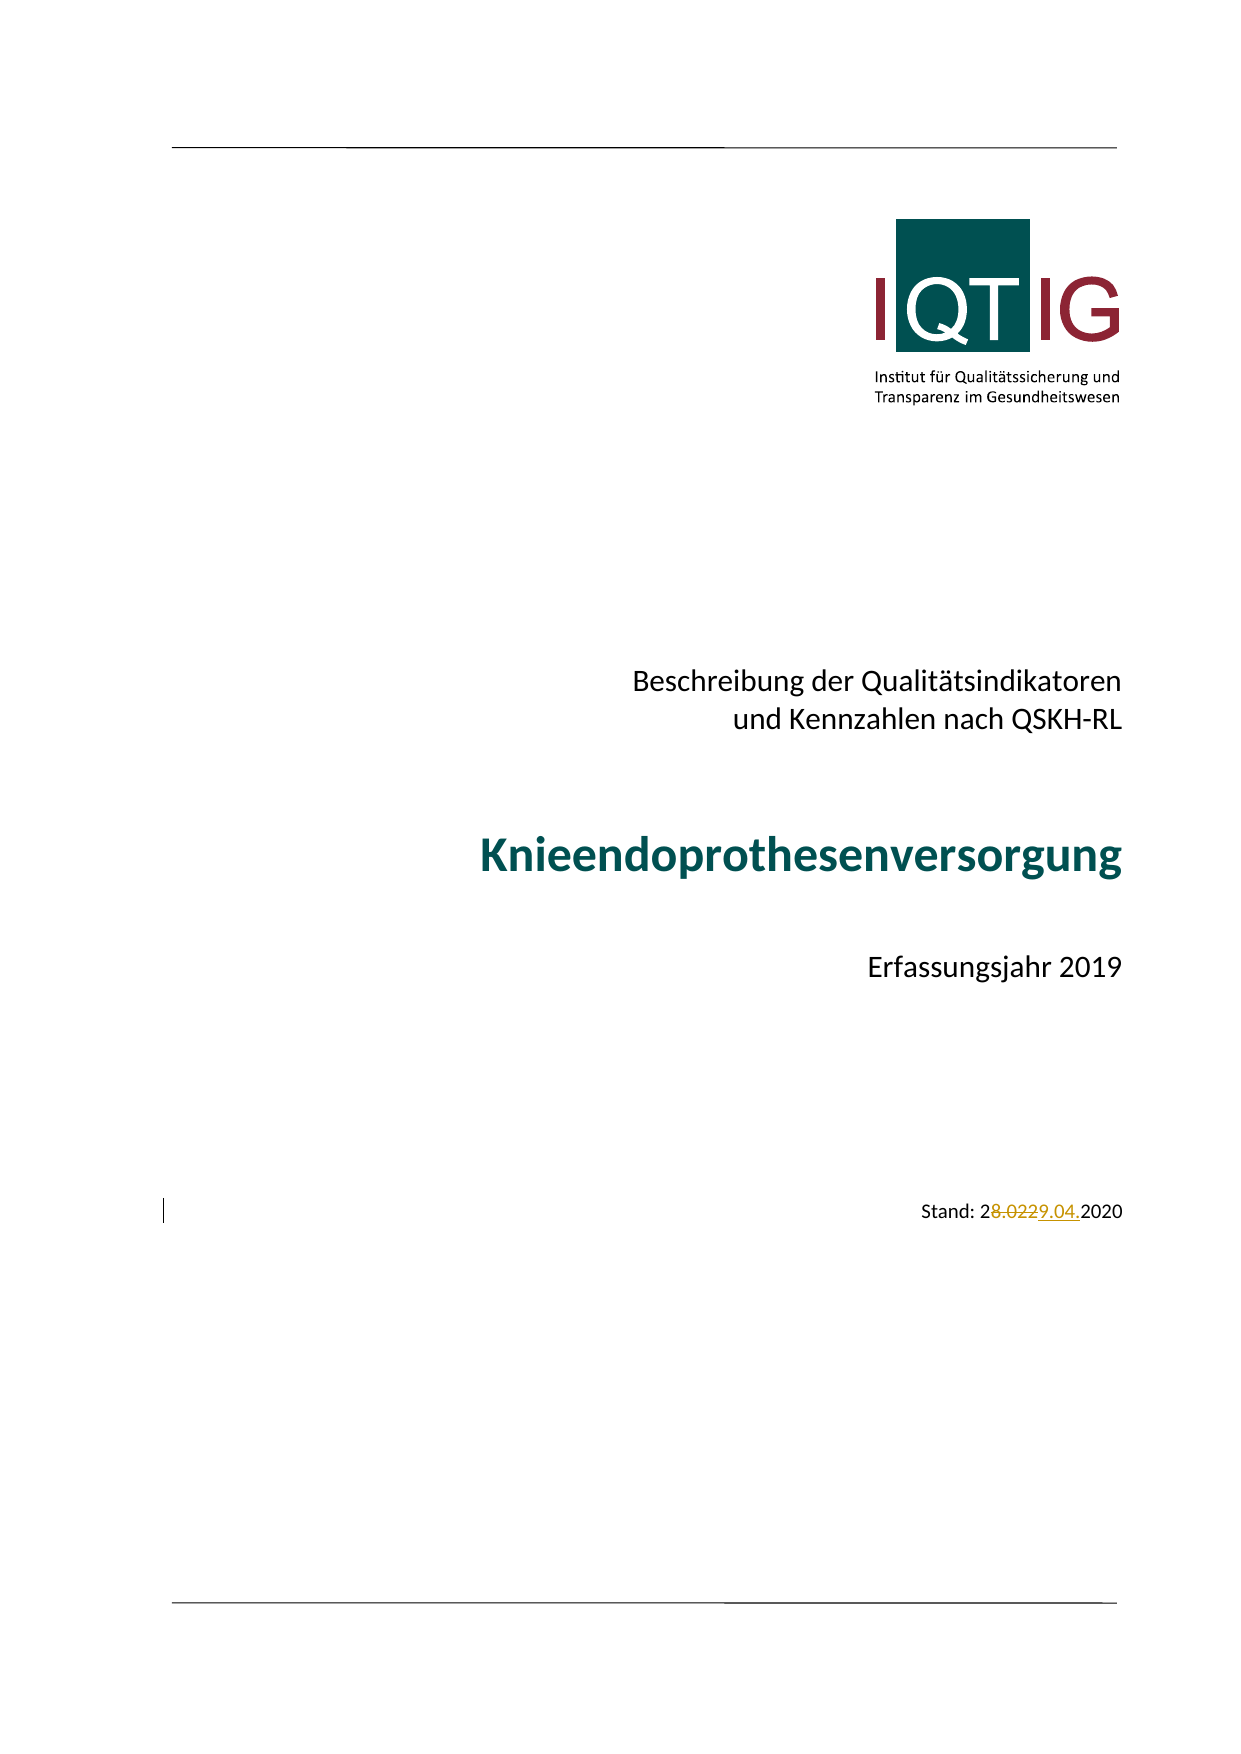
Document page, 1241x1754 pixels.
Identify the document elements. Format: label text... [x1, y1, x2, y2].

text Erfassungsjahr 2019 [177, 947, 1122, 985]
text Stand: .2020 [177, 1198, 1122, 1223]
text Beschreibung der Qualitätsindikatoren und Kennzahlen nach QSKH-RL [177, 661, 1122, 737]
text Knieendoprothesenversorgung [177, 823, 1122, 884]
